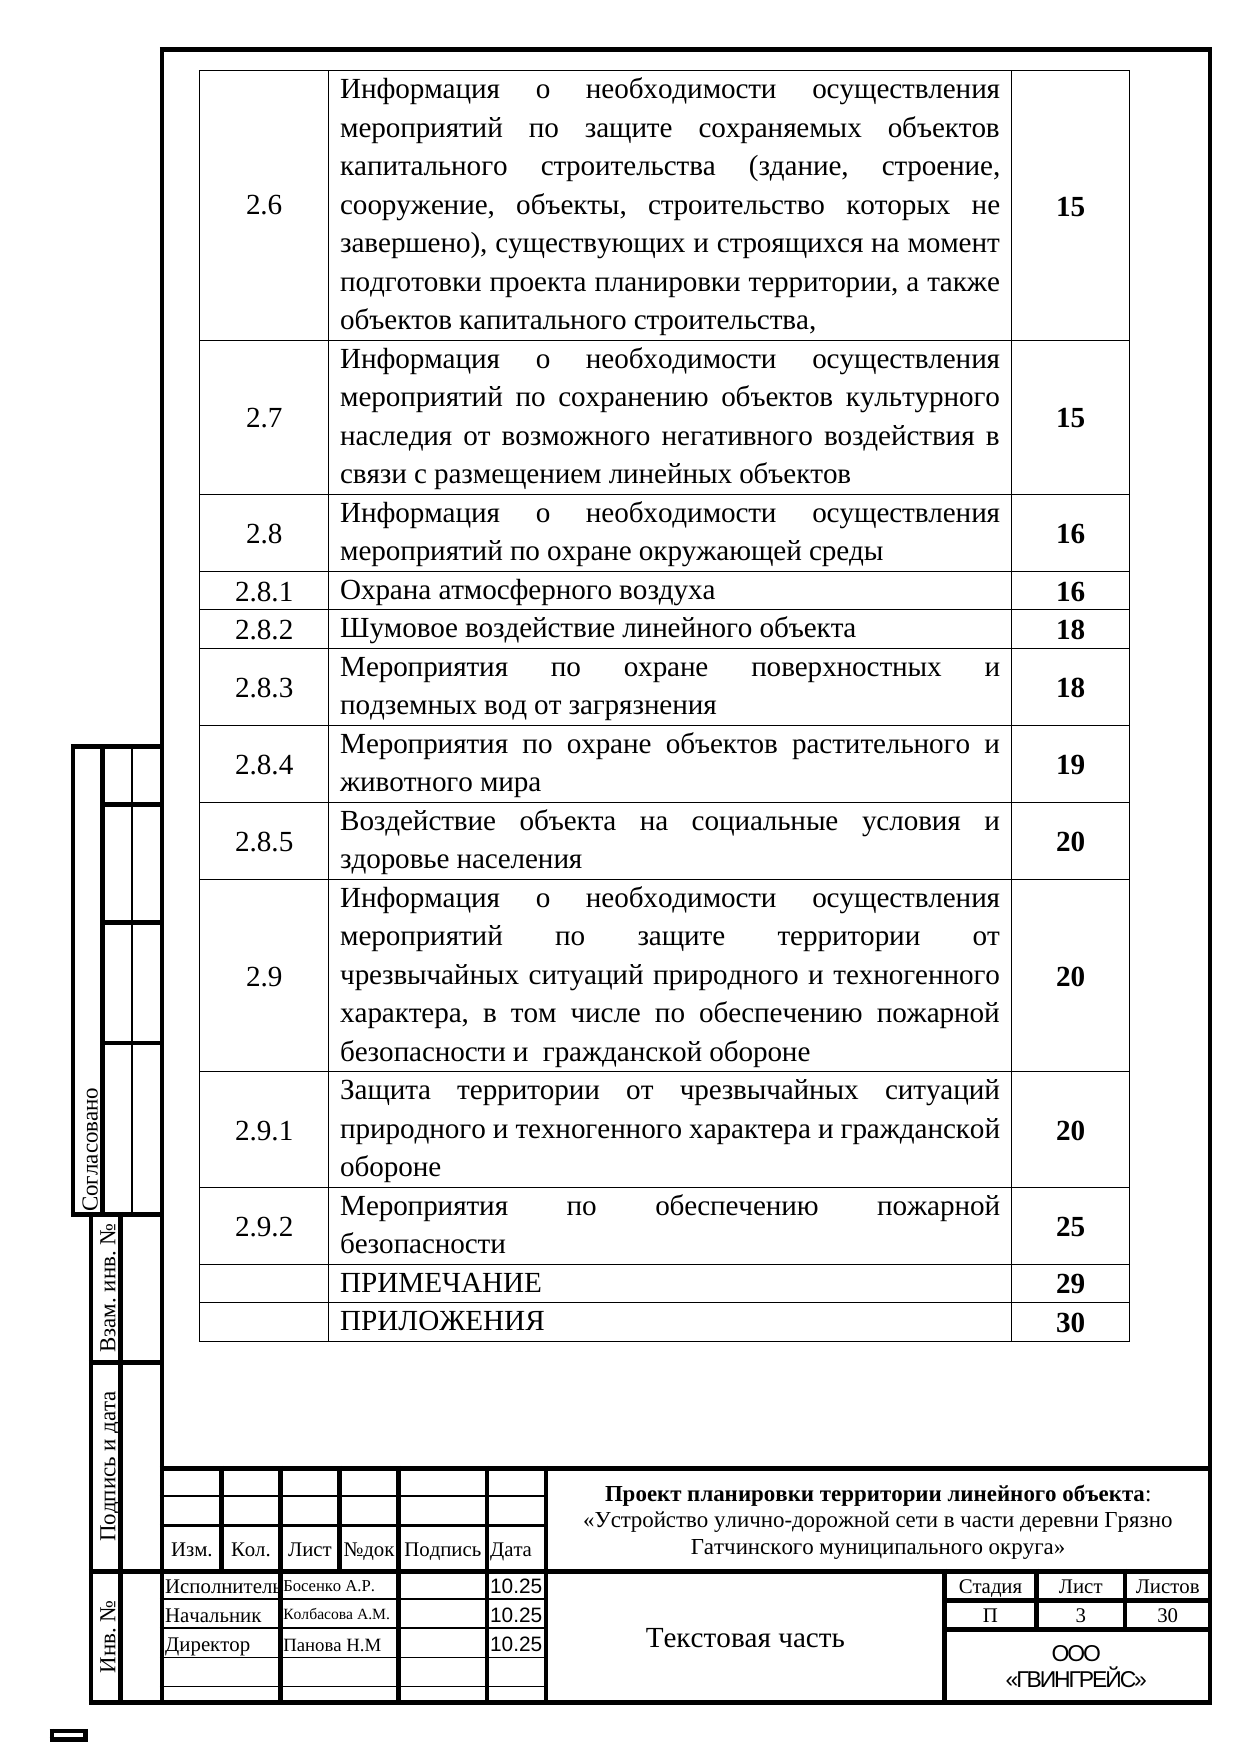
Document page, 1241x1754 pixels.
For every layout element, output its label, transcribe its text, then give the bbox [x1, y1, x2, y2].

table_cell 2.8.2 [200, 610, 328, 648]
table_cell 2.8 [200, 495, 328, 571]
table_cell 2.8.3 [200, 649, 328, 725]
table_header Информация о необходимости осуществления мероприятий по защите сохраняемых объектов капитального строительства (здание, строение, сооружение, объекты, строительство которых не завершено), существующих и строящихся на момент подготовки проекта планировки территории, а также объектов капитального строительства, [329, 71, 1011, 340]
table_header 2.6 [200, 71, 328, 340]
table_cell 2.8.4 [200, 726, 328, 802]
table_cell 2.9 [200, 880, 328, 1071]
table_cell Информация о необходимости осуществления мероприятий по сохранению объектов культурного наследия от возможного негативного воздействия в связи с размещением линейных объектов [329, 341, 1011, 494]
table_cell Мероприятия по охране поверхностных и подземных вод от загрязнения [329, 649, 1011, 725]
table_cell Охрана атмосферного воздуха [329, 572, 1011, 609]
table_cell 2.9.1 [200, 1072, 328, 1187]
table_header 15 [1012, 71, 1129, 340]
table_cell ПРИМЕЧАНИЕ [329, 1265, 1011, 1302]
table_cell 16 [1012, 495, 1129, 571]
table_cell 25 [1012, 1188, 1129, 1264]
table_cell 2.7 [200, 341, 328, 494]
table_cell 20 [1012, 1072, 1129, 1187]
table_cell Информация о необходимости осуществления мероприятий по охране окружающей среды [329, 495, 1011, 571]
table_cell 2.8.1 [200, 572, 328, 609]
table_cell Шумовое воздействие линейного объекта [329, 610, 1011, 648]
table_cell 2.8.5 [200, 803, 328, 879]
table_cell Информация о необходимости осуществления мероприятий по защите территории от чрезвычайных ситуаций природного и техногенного характера, в том числе по обеспечению пожарной безопасности и гражданской обороне [329, 880, 1011, 1071]
table_cell 16 [1012, 572, 1129, 609]
table_cell 20 [1012, 880, 1129, 1071]
table_cell 29 [1012, 1265, 1129, 1302]
table_cell 19 [1012, 726, 1129, 802]
table_cell [200, 1265, 328, 1302]
table_cell Мероприятия по охране объектов растительного и животного мира [329, 726, 1011, 802]
table_cell 20 [1012, 803, 1129, 879]
table_cell Мероприятия по обеспечению пожарной безопасности [329, 1188, 1011, 1264]
table_cell [200, 1303, 328, 1341]
table_cell 30 [1012, 1303, 1129, 1341]
table_cell ПРИЛОЖЕНИЯ [329, 1303, 1011, 1341]
table_cell 18 [1012, 649, 1129, 725]
table_cell Защита территории от чрезвычайных ситуаций природного и техногенного характера и гражданской обороне [329, 1072, 1011, 1187]
table_cell 18 [1012, 610, 1129, 648]
table_cell Воздействие объекта на социальные условия и здоровье населения [329, 803, 1011, 879]
table_cell 2.9.2 [200, 1188, 328, 1264]
table_cell 15 [1012, 341, 1129, 494]
